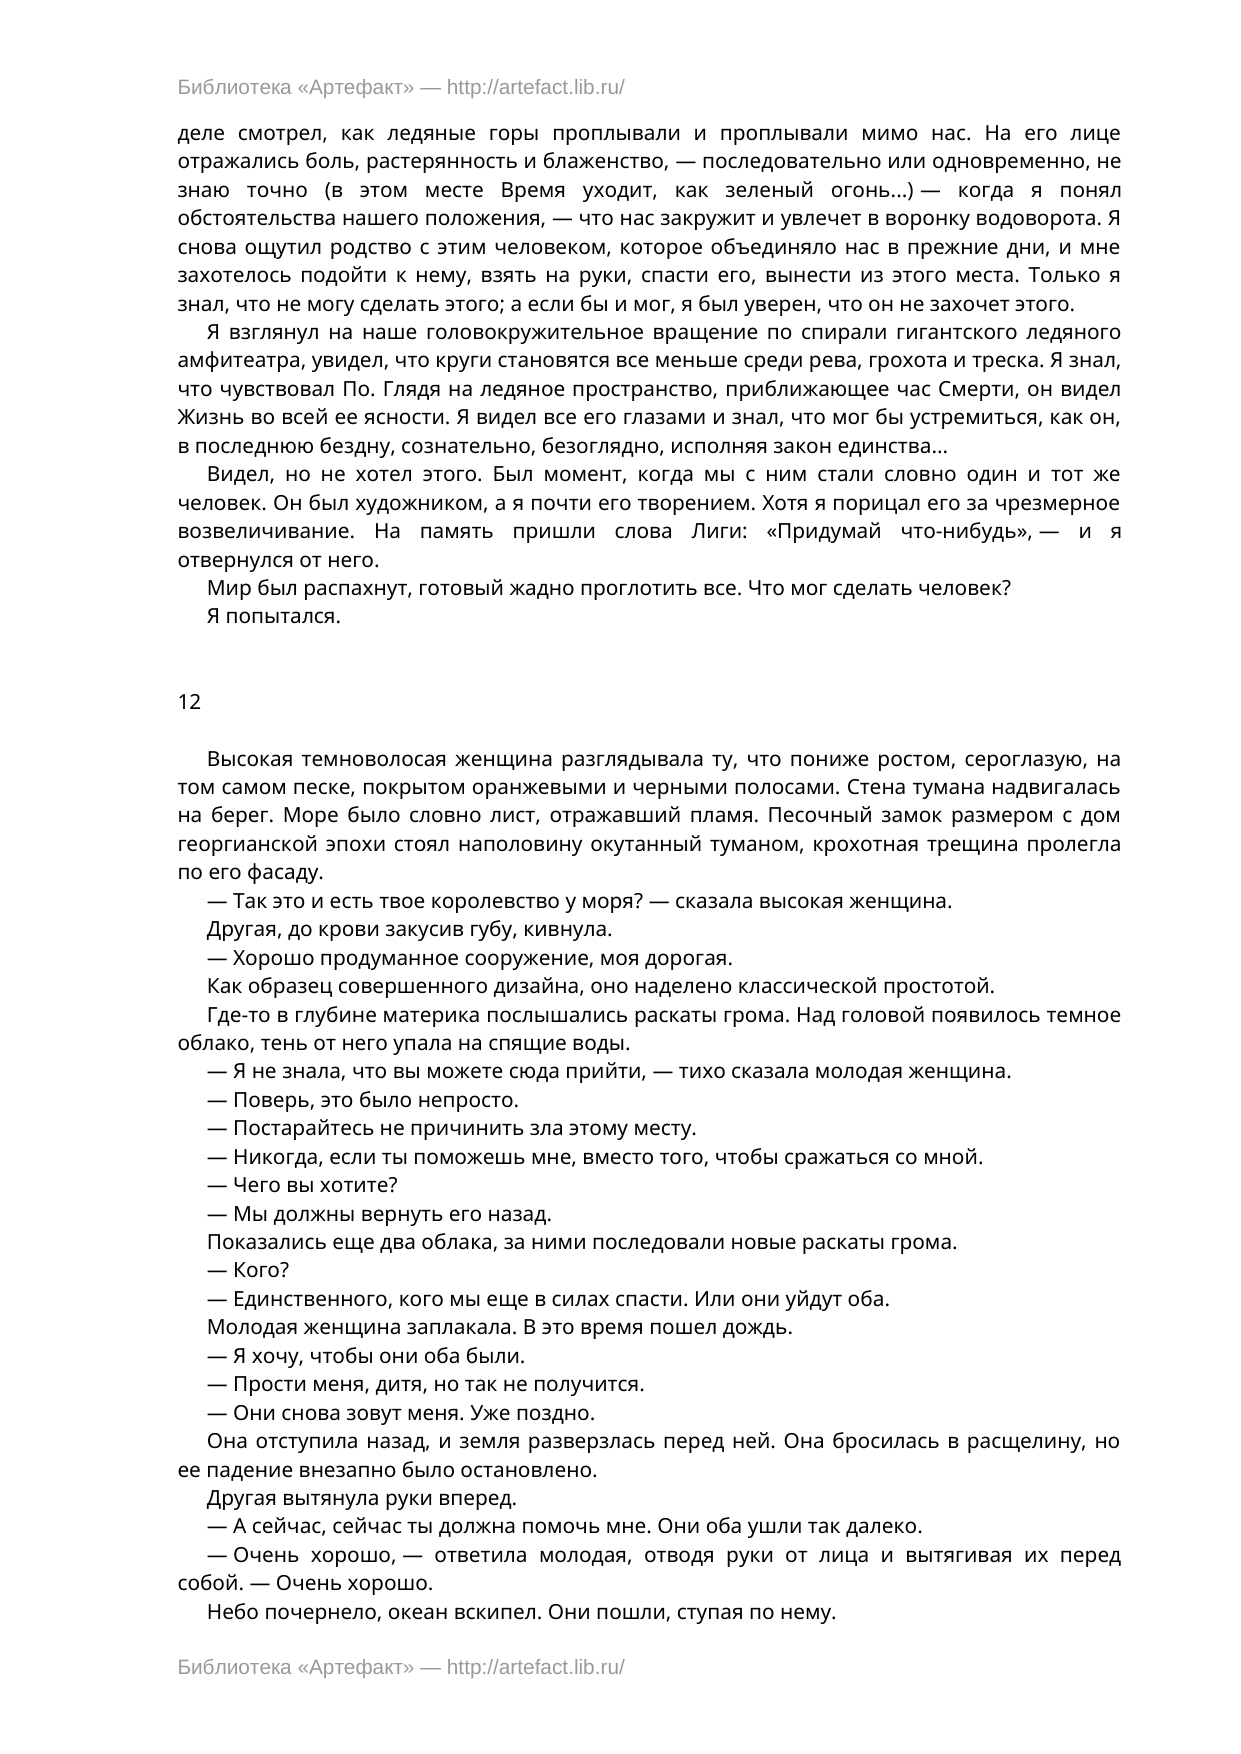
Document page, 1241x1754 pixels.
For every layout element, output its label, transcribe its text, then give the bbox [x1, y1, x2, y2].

text Где-то в глубине материка послышались раскаты грома. Над головой появилось темное облако, тень от него упала на спящие воды. [177, 1000, 1122, 1057]
text — Они снова зовут меня. Уже поздно. [177, 1398, 1122, 1426]
text — Прости меня, дитя, но так не получится. [177, 1369, 1122, 1398]
text — Хорошо продуманное сооружение, моя дорогая. [177, 943, 1122, 971]
text — Я не знала, что вы можете сюда прийти, — тихо сказала молодая женщина. [177, 1057, 1122, 1085]
text Как образец совершенного дизайна, оно наделено классической простотой. [177, 971, 1122, 1000]
text Высокая темноволосая женщина разглядывала ту, что пониже ростом, сероглазую, на том самом песке, покрытом оранжевыми и черными полосами. Стена тумана надвигалась на берег. Море было словно лист, отражавший пламя. Песочный замок размером с дом георгианской эпохи стоял наполовину окутанный туманом, крохотная трещина пролегла по его фасаду. [177, 744, 1122, 886]
text Я попытался. [177, 602, 1122, 630]
text Другая, до крови закусив губу, кивнула. [177, 914, 1122, 943]
text 12 [177, 687, 1122, 715]
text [177, 118, 1122, 317]
text — Так это и есть твое королевство у моря? — сказала высокая женщина. [177, 886, 1122, 914]
text Она отступила назад, и земля разверзлась перед ней. Она бросилась в расщелину, но ее падение внезапно было остановлено. [177, 1426, 1122, 1483]
text — Кого? [177, 1256, 1122, 1284]
text — Очень хорошо, — ответила молодая, отводя руки от лица и вытягивая их перед собой. — Очень хорошо. [177, 1540, 1122, 1597]
text Небо почернело, океан вскипел. Они пошли, ступая по нему. [177, 1597, 1122, 1625]
text — Никогда, если ты поможешь мне, вместо того, чтобы сражаться со мной. [177, 1142, 1122, 1170]
text — Я хочу, чтобы они оба были. [177, 1341, 1122, 1369]
text Молодая женщина заплакала. В это время пошел дождь. [177, 1312, 1122, 1341]
text — Единственного, кого мы еще в силах спасти. Или они уйдут оба. [177, 1284, 1122, 1312]
text Я взглянул на наше головокружительное вращение по спирали гигантского ледяного амфитеатра, увидел, что круги становятся все меньше среди рева, грохота и треска. Я знал, что чувствовал По. Глядя на ледяное пространство, приближающее час Смерти, он видел Жизнь во всей ее ясности. Я видел все его глазами и знал, что мог бы устремиться, как он, в последнюю бездну, сознательно, безоглядно, исполняя закон единства... [177, 317, 1122, 459]
text Показались еще два облака, за ними последовали новые раскаты грома. [177, 1227, 1122, 1256]
text — А сейчас, сейчас ты должна помочь мне. Они оба ушли так далеко. [177, 1512, 1122, 1540]
text — Поверь, это было непросто. [177, 1085, 1122, 1113]
text — Постарайтесь не причинить зла этому месту. [177, 1113, 1122, 1142]
text Мир был распахнут, готовый жадно проглотить все. Что мог сделать человек? [177, 573, 1122, 602]
text — Чего вы хотите? [177, 1170, 1122, 1199]
text — Мы должны вернуть его назад. [177, 1199, 1122, 1227]
text Другая вытянула руки вперед. [177, 1483, 1122, 1512]
text Видел, но не хотел этого. Был момент, когда мы с ним стали словно один и тот же человек. Он был художником, а я почти его творением. Хотя я порицал его за чрезмерное возвеличивание. На память пришли слова Лиги: «Придумай что-нибудь», — и я отвернулся от него. [177, 459, 1122, 573]
